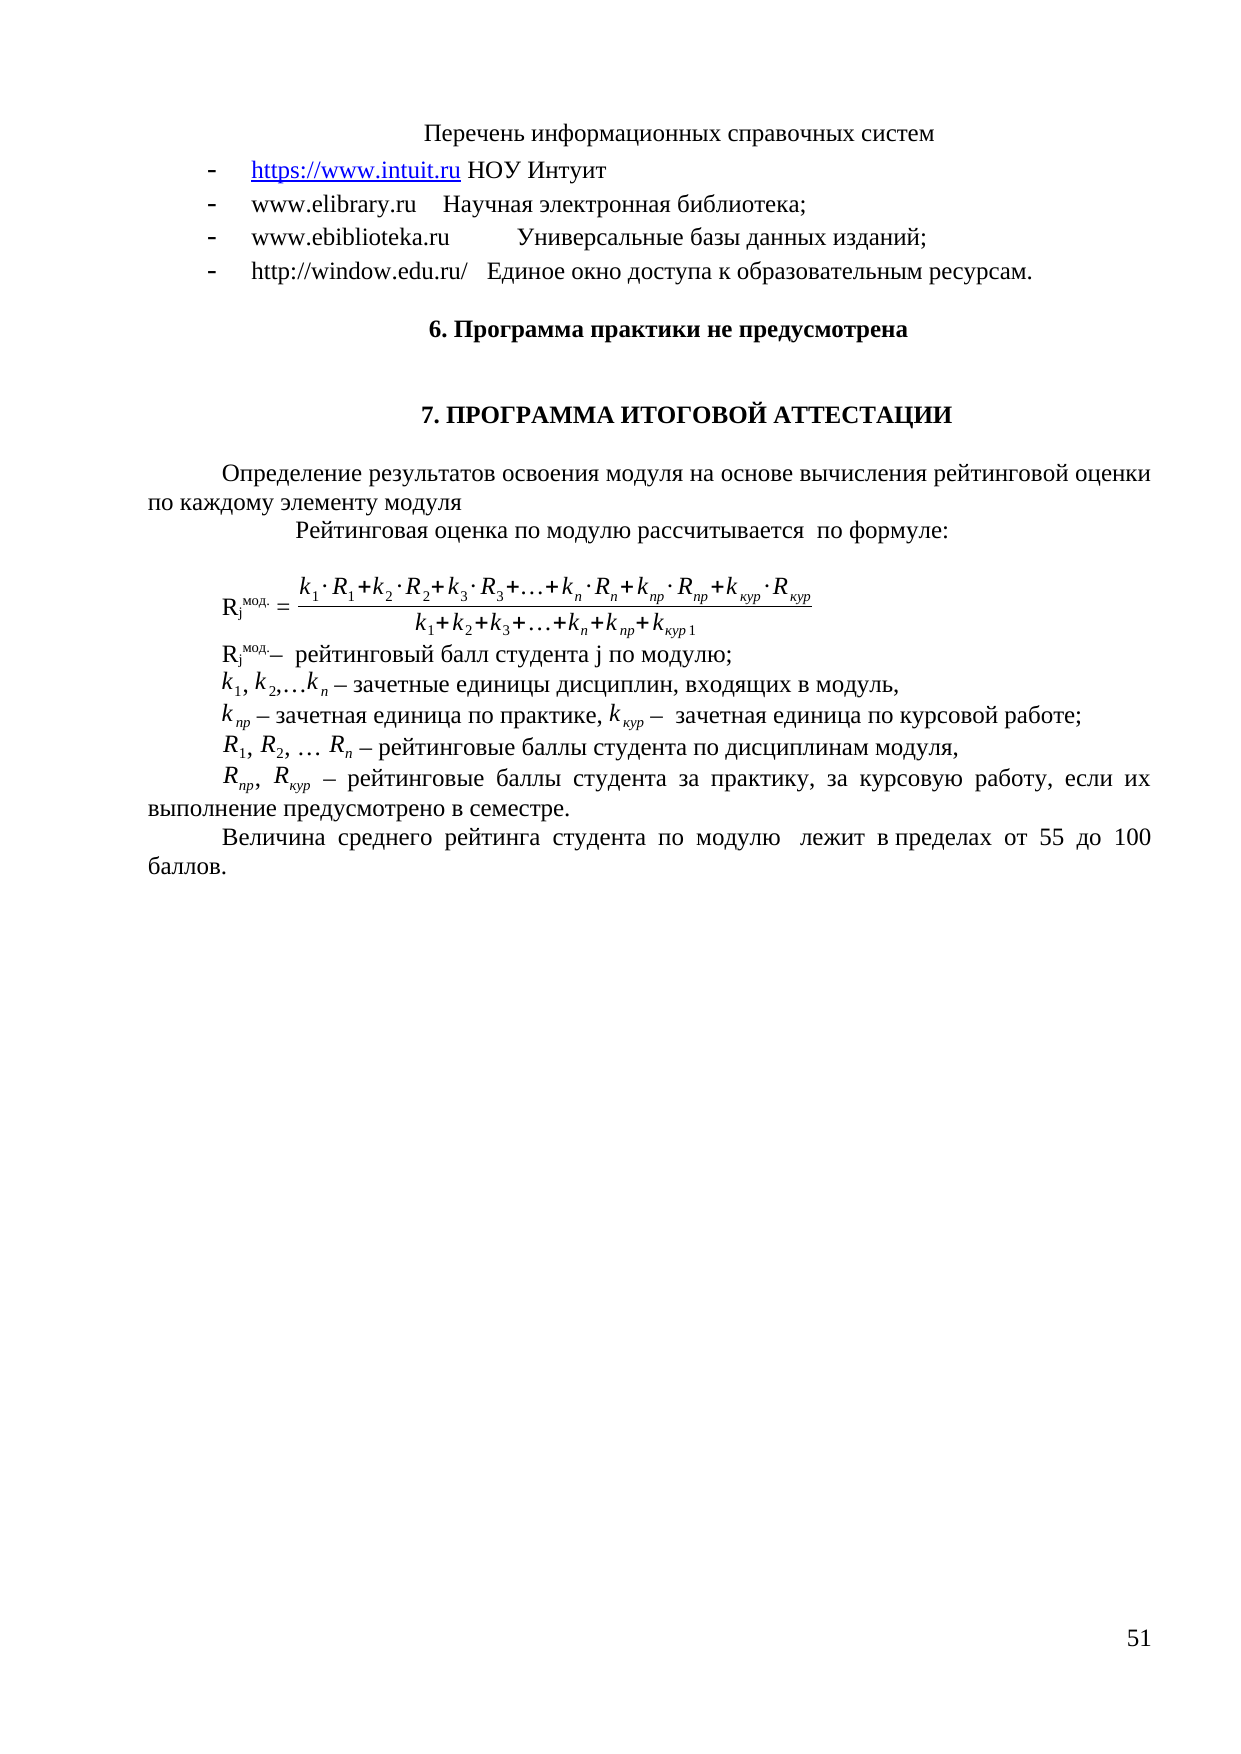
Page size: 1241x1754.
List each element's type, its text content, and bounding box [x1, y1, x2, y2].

text Rjмод.– рейтинговый балл студента j по модулю; [148, 639, 1152, 668]
text Определение результатов освоения модуля на основе вычисления рейтинговой оценки по каждому элементу модуля [148, 458, 1152, 515]
text , ,… – зачетные единицы дисциплин, входящих в модуль, [148, 668, 1152, 699]
text Rjмод. = [148, 573, 1152, 639]
list www.ebiblioteka.ru Универсальные базы данных изданий; [148, 218, 1152, 252]
text Величина среднего рейтинга студента по модулю лежит в пределах от 55 до 100 баллов. [148, 822, 1152, 879]
text – зачетная единица по практике, – зачетная единица по курсовой работе; [148, 699, 1152, 731]
list www.elibrary.ru Научная электронная библиотека; [148, 185, 1152, 218]
text , – рейтинговые баллы студента за практику, за курсовую работу, если их выполнение предусмотрено в семестре. [148, 762, 1152, 822]
list http://window.edu.ru/ Единое окно доступа к образовательным ресурсам. [148, 252, 1152, 285]
list https://www.intuit.ru НОУ Интуит [148, 151, 1152, 185]
text , , … – рейтинговые баллы студента по дисциплинам модуля, [148, 731, 1152, 762]
text 7. ПРОГРАММА ИТОГОВОЙ АТТЕСТАЦИИ [148, 400, 1152, 429]
text 6. Программа практики не предусмотрена [185, 314, 1152, 343]
text Рейтинговая оценка по модулю рассчитывается по формуле: [148, 515, 1152, 544]
text Перечень информационных справочных систем [148, 118, 1152, 147]
